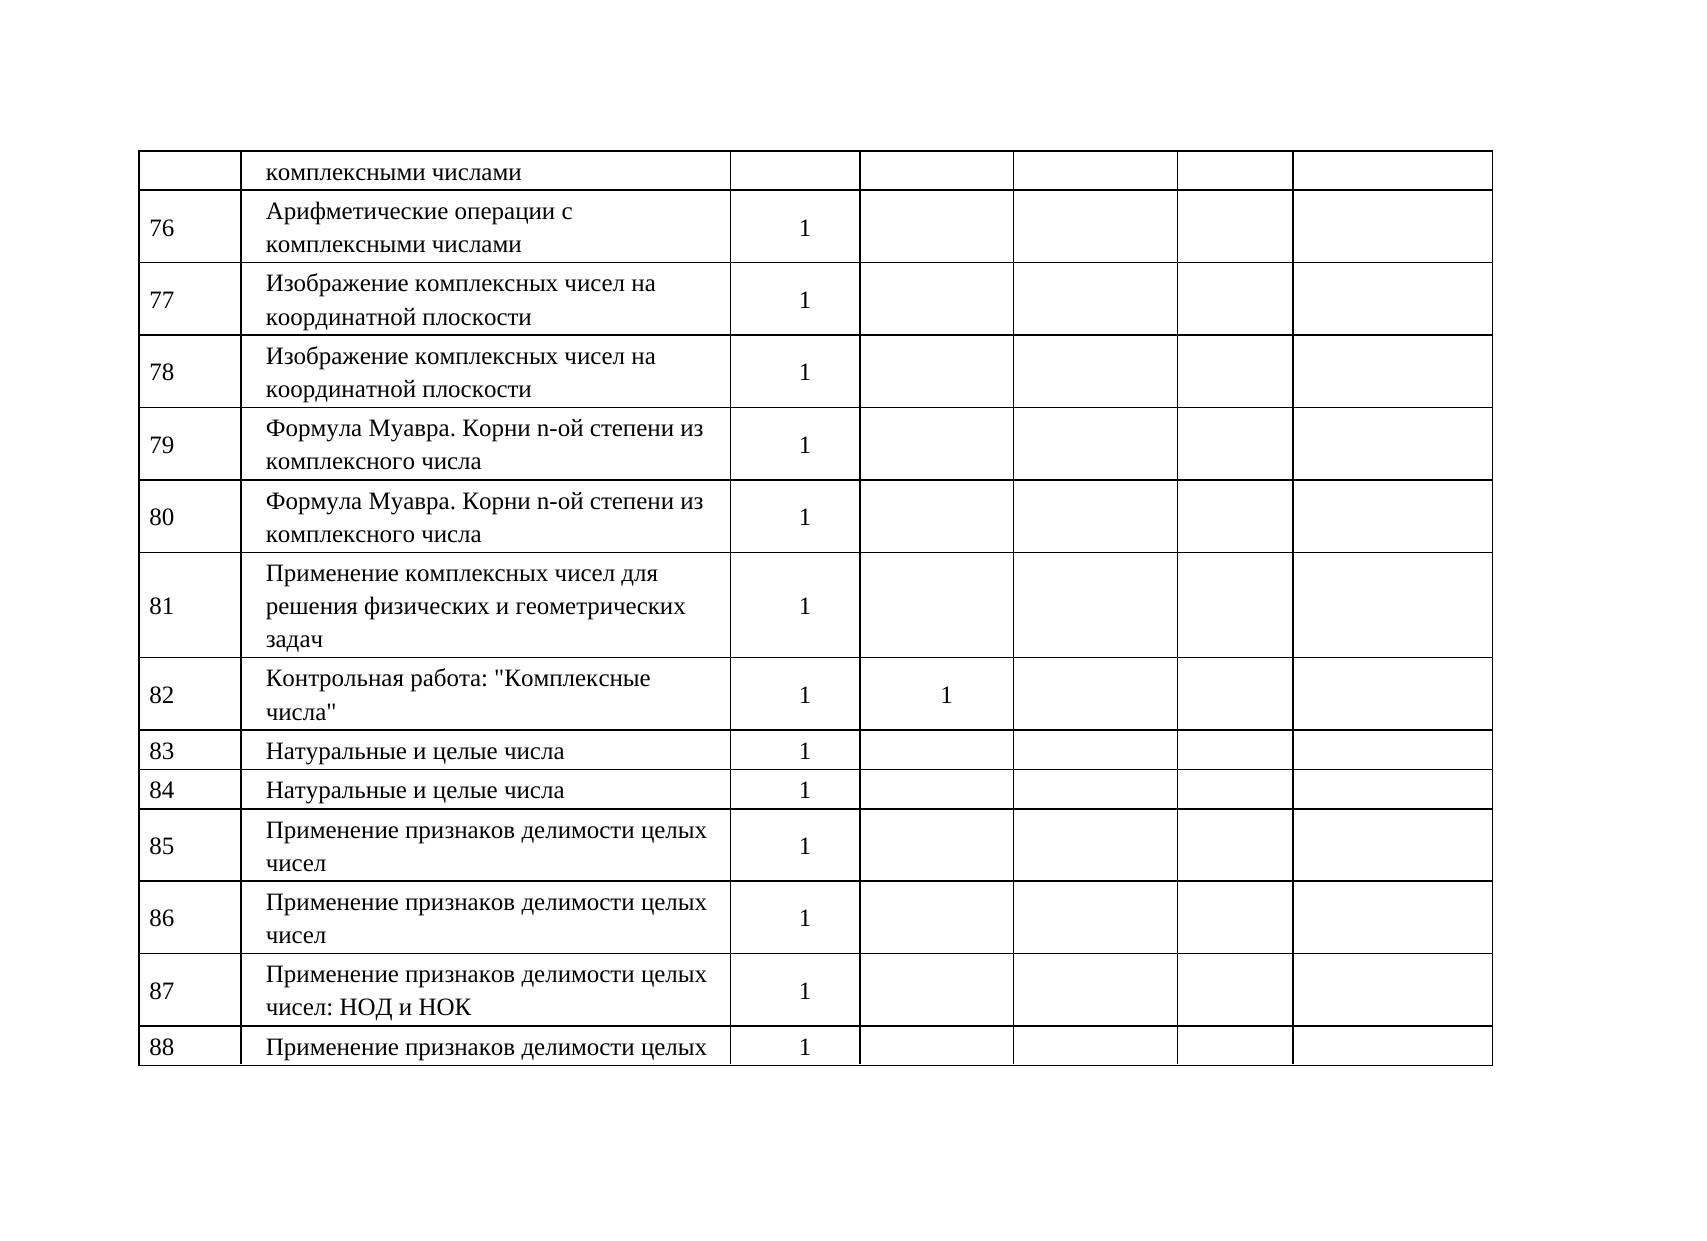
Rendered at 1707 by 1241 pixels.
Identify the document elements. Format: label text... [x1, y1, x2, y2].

table_cell 1 [731, 954, 859, 1025]
table_cell 79 [140, 408, 240, 479]
table_cell [1178, 481, 1292, 551]
table_cell [861, 954, 1013, 1025]
table_cell Изображение комплексных чисел на координатной плоскости [242, 263, 730, 334]
table_cell [1178, 263, 1292, 334]
table_cell [861, 882, 1013, 953]
table_cell [861, 408, 1013, 479]
table_cell [1294, 731, 1492, 768]
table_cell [242, 954, 730, 1025]
table_cell 77 [140, 263, 240, 334]
table_cell Формула Муавра. Корни n-ой степени из комплексного числа [242, 408, 730, 479]
table_cell [1014, 152, 1177, 189]
table_cell [861, 263, 1013, 334]
table_cell [1178, 810, 1292, 880]
table_cell 1 [731, 553, 859, 657]
table_cell Изображение комплексных чисел на координатной плоскости [242, 336, 730, 407]
table_cell [861, 810, 1013, 880]
table_cell [1294, 336, 1492, 407]
table_cell 1 [731, 810, 859, 880]
table_cell 1 [731, 770, 859, 808]
table_cell [1014, 770, 1177, 808]
table_cell [1294, 408, 1492, 479]
table_cell 1 [731, 152, 859, 189]
table_cell [861, 553, 1013, 657]
table_cell 1 [861, 658, 1013, 729]
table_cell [242, 191, 730, 262]
table_cell [1294, 810, 1492, 880]
table_cell 1 [731, 882, 859, 953]
table_cell [1014, 1027, 1177, 1064]
table_cell [1178, 731, 1292, 768]
table_cell Применение комплексных чисел для решения физических и геометрических задач [242, 553, 730, 657]
table_cell [861, 481, 1013, 551]
table_cell [1014, 263, 1177, 334]
table_cell [1014, 191, 1177, 262]
table_cell [1178, 770, 1292, 808]
table_cell 85 [140, 810, 240, 880]
table_cell 1 [731, 1027, 859, 1064]
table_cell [242, 152, 730, 189]
table_cell Применение признаков делимости целых чисел [242, 810, 730, 880]
table_cell 81 [140, 553, 240, 657]
table_cell [1294, 191, 1492, 262]
table_cell 1 [731, 731, 859, 768]
table_cell [1014, 810, 1177, 880]
table_cell [1014, 954, 1177, 1025]
table_cell 83 [140, 731, 240, 768]
table_cell 1 [731, 191, 859, 262]
table_cell [1014, 481, 1177, 551]
table_cell [1014, 553, 1177, 657]
table_cell Контрольная работа: "Комплексные числа" [242, 658, 730, 729]
table_cell [861, 191, 1013, 262]
table_cell [1294, 770, 1492, 808]
table_cell 86 [140, 882, 240, 953]
table_cell [1178, 658, 1292, 729]
table_cell [861, 1027, 1013, 1064]
table_cell 82 [140, 658, 240, 729]
table_cell [1014, 731, 1177, 768]
table_cell [1294, 1027, 1492, 1064]
table_cell [1178, 882, 1292, 953]
table_cell [1014, 658, 1177, 729]
table_cell [1014, 336, 1177, 407]
table_cell 1 [731, 658, 859, 729]
table_cell 1 [731, 481, 859, 551]
table_cell [1294, 658, 1492, 729]
table_cell 87 [140, 954, 240, 1025]
table_cell [1294, 882, 1492, 953]
table_cell [1014, 408, 1177, 479]
table_cell [1014, 882, 1177, 953]
table_cell 1 [731, 408, 859, 479]
table_cell [1178, 553, 1292, 657]
table_cell [861, 770, 1013, 808]
table_cell Применение признаков делимости целых чисел [242, 882, 730, 953]
table_cell 75 [140, 152, 240, 189]
table_cell Натуральные и целые числа [242, 731, 730, 768]
table_cell [1178, 954, 1292, 1025]
table_cell 80 [140, 481, 240, 551]
table_cell 78 [140, 336, 240, 407]
table_cell [1178, 191, 1292, 262]
table_cell [1294, 481, 1492, 551]
table_cell [861, 336, 1013, 407]
table_cell [1294, 263, 1492, 334]
table_cell 1 [731, 263, 859, 334]
table_cell 88 [140, 1027, 240, 1064]
table_cell [1178, 1027, 1292, 1064]
table_cell [1294, 152, 1492, 189]
table_cell [861, 731, 1013, 768]
table_cell [1294, 553, 1492, 657]
table_cell 1 [731, 336, 859, 407]
table_cell Натуральные и целые числа [242, 770, 730, 808]
table_cell 76 [140, 191, 240, 262]
table_cell [861, 152, 1013, 189]
table_cell 84 [140, 770, 240, 808]
table_cell [1294, 954, 1492, 1025]
table_cell [1178, 336, 1292, 407]
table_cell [242, 1027, 730, 1064]
table_cell [1178, 152, 1292, 189]
table_cell Формула Муавра. Корни n-ой степени из комплексного числа [242, 481, 730, 551]
table_cell [1178, 408, 1292, 479]
